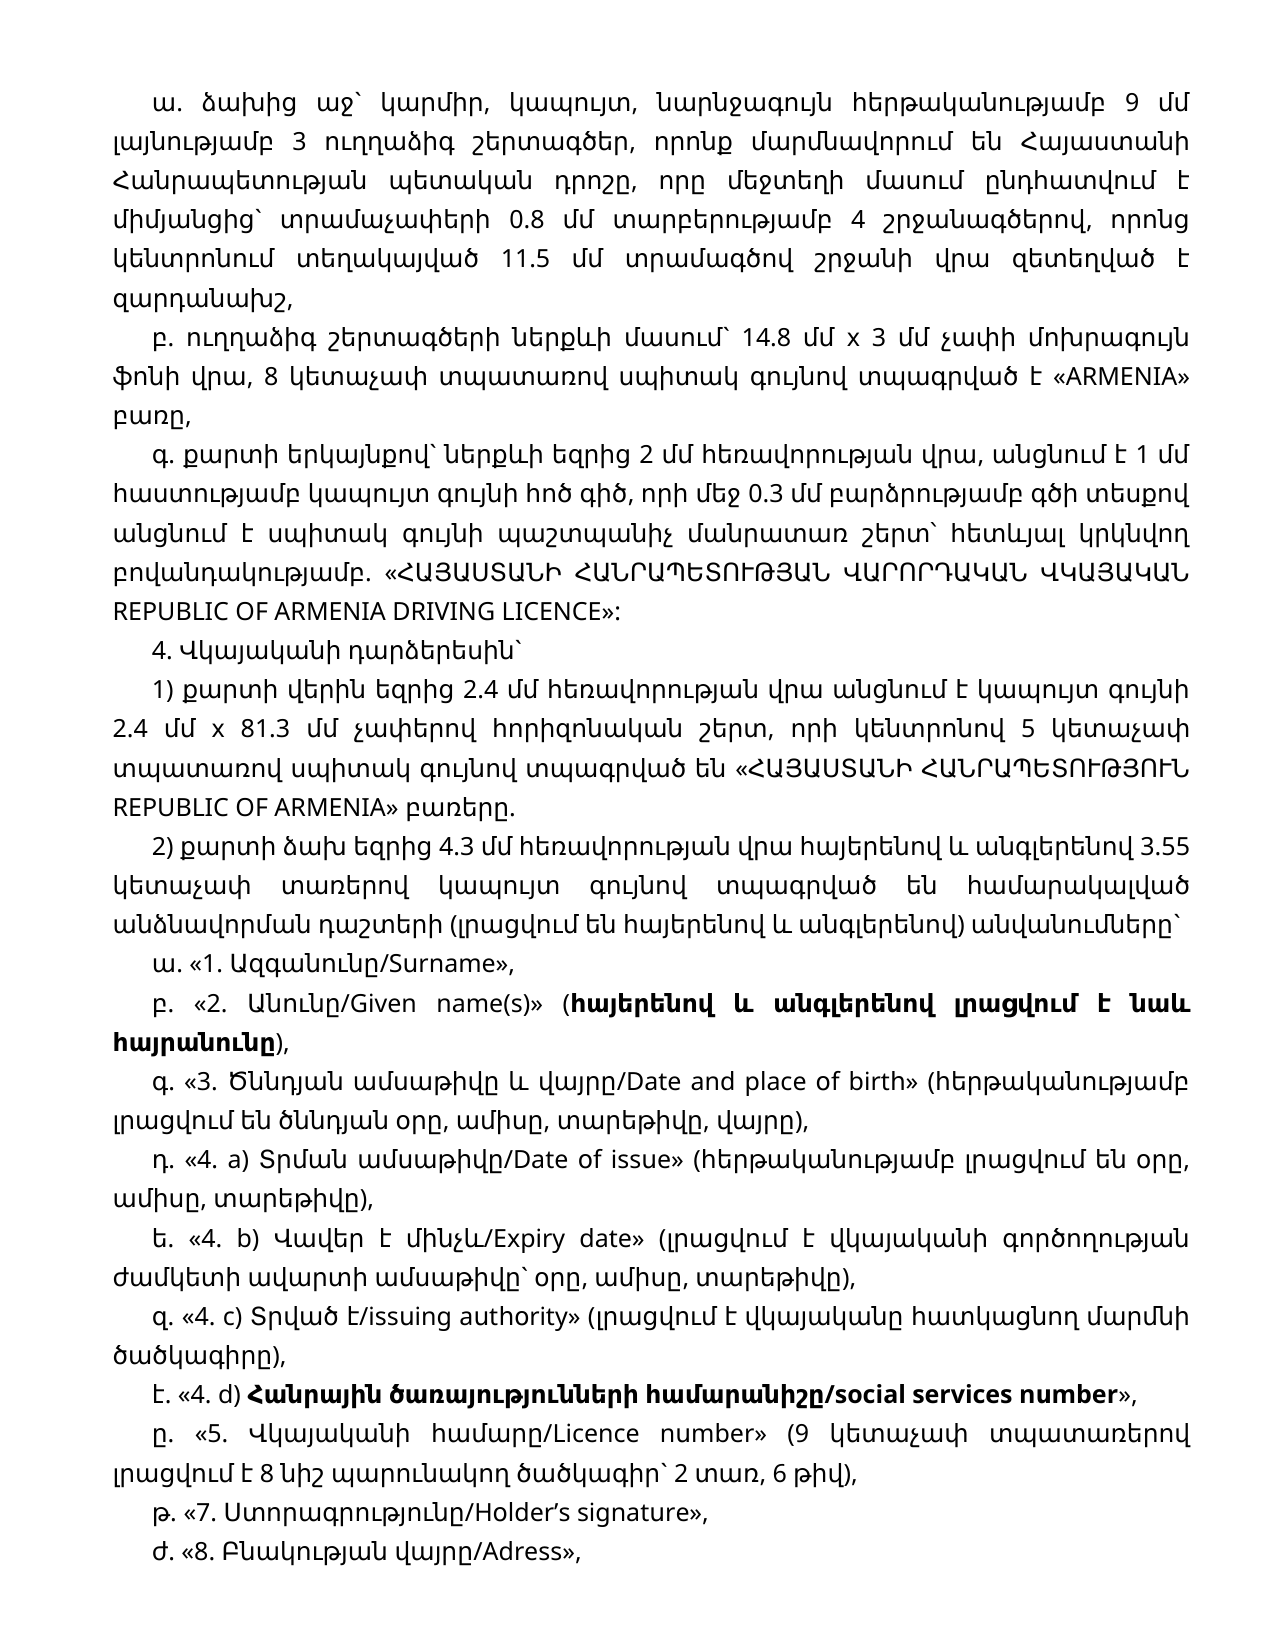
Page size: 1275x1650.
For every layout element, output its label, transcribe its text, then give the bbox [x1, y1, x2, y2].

text բ. ուղղաձիգ շերտագծերի ներքևի մասում` 14.8 մմ x 3 մմ չափի մոխրագույն ֆոնի վրա, 8 կետաչափ տպատառով սպիտակ գույնով տպագրված է «ARMENIA» բառը, [112, 319, 1191, 432]
text ա. ձախից աջ` կարմիր, կապույտ, նարնջագույն հերթականությամբ 9 մմ լայնությամբ 3 ուղղաձիգ շերտագծեր, որոնք մարմնավորում են Հայաստանի Հանրապետության պետական դրոշը, որը մեջտեղի մասում ընդհատվում է միմյանցից` տրամաչափերի 0.8 մմ տարբերությամբ 4 շրջանագծերով, որոնց կենտրոնում տեղակայված 11.5 մմ տրամագծով շրջանի վրա զետեղված է զարդանախշ, [112, 84, 1191, 314]
text 1) քարտի վերին եզրից 2.4 մմ հեռավորության վրա անցնում է կապույտ գույնի 2.4 մմ x 81.3 մմ չափերով հորիզոնական շերտ, որի կենտրոնով 5 կետաչափ տպատառով սպիտակ գույնով տպագրված են «ՀԱՅԱՍՏԱՆԻ ՀԱՆՐԱՊԵՏՈՒԹՅՈՒՆ REPUBLIC OF ARMENIA» բառերը. [112, 672, 1191, 823]
text դ. «4. a) Տրման ամսաթիվը/Date օf issսe» (հերթականությամբ լրացվում են օրը, ամիսը, տարեթիվը), [112, 1142, 1191, 1215]
text 4. Վկայականի դարձերեսին` [112, 633, 1191, 667]
text գ. քարտի երկայնքով` ներքևի եզրից 2 մմ հեռավորության վրա, անցնում է 1 մմ հաստությամբ կապույտ գույնի հոծ գիծ, որի մեջ 0.3 մմ բարձրությամբ գծի տեսքով անցնում է սպիտակ գույնի պաշտպանիչ մանրատառ շերտ՝ հետևյալ կրկնվող բովանդակությամբ. «ՀԱՅԱՍՏԱՆԻ ՀԱՆՐԱՊԵՏՈՒԹՅԱՆ ՎԱՐՈՐԴԱԿԱՆ ՎԿԱՅԱԿԱՆ REPUBLIC OF ARMENIA DRIVING LICENCE»: [112, 437, 1191, 628]
text ե. «4. b) Վավեր է մինչև/Expiry date» (լրացվում է վկայականի գործողության ժամկետի ավարտի ամսաթիվը` օրը, ամիսը, տարեթիվը), [112, 1220, 1191, 1293]
text է. «4. d) Հանրային ծառայությունների համարանիշը/social services nսmber», [112, 1377, 1191, 1411]
text գ. «3. Ծննդյան ամսաթիվը և վայրը/Date and place օf birtհ» (հերթականությամբ լրացվում են ծննդյան օրը, ամիսը, տարեթիվը, վայրը), [112, 1063, 1191, 1137]
text ժ. «8. Բնակության վայրը/Adress», [112, 1533, 1191, 1568]
text թ. «7. Ստորագրությունը/Hօlder’s signatսre», [112, 1494, 1191, 1528]
text զ. «4. c) Տրված է/issսing aսtհօrity» (լրացվում է վկայականը հատկացնող մարմնի ծածկագիրը), [112, 1298, 1191, 1372]
text ը. «5. Վկայականի համարը/Licence nսmber» (9 կետաչափ տպատառերով լրացվում է 8 նիշ պարունակող ծածկագիր` 2 տառ, 6 թիվ), [112, 1416, 1191, 1489]
text ա. «1. Ազգանունը/Sսrname», [112, 946, 1191, 980]
text բ. «2. Անունը/Given name(s)» (հայերենով և անգլերենով լրացվում է նաև հայրանունը), [112, 985, 1191, 1058]
text 2) քարտի ձախ եզրից 4.3 մմ հեռավորության վրա հայերենով և անգլերենով 3.55 կետաչափ տառերով կապույտ գույնով տպագրված են համարակալված անձնավորման դաշտերի (լրացվում են հայերենով և անգլերենով) անվանումները` [112, 828, 1191, 941]
